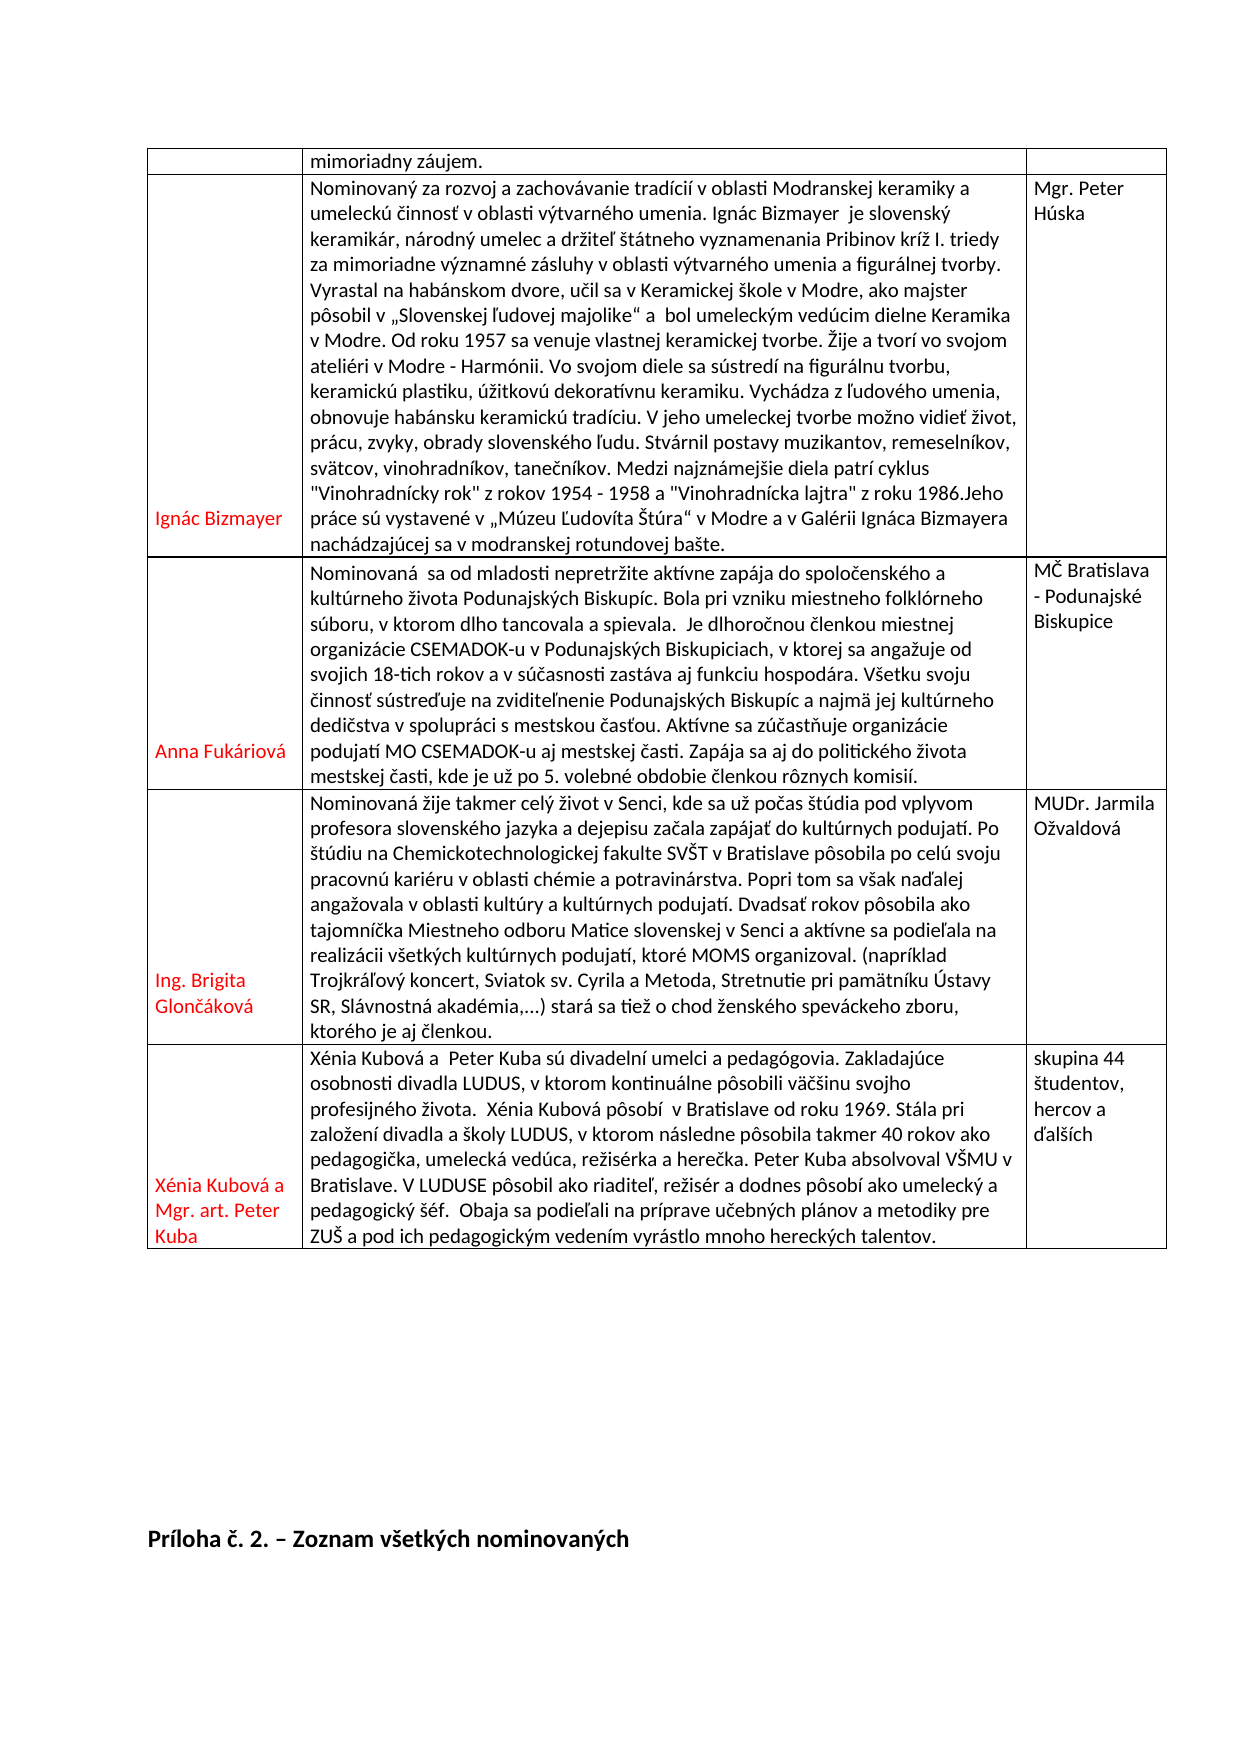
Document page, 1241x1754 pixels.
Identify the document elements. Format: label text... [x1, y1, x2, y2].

table_cell Ignác Bizmayer [148, 175, 302, 556]
table_cell Nominovaný za rozvoj a zachovávanie tradícií v oblasti Modranskej keramiky a umeleckú činnosť v oblasti výtvarného umenia. Ignác Bizmayer je slovenský keramikár, národný umelec a držiteľ štátneho vyznamenania Pribinov kríž I. triedy za mimoriadne významné zásluhy v oblasti výtvarného umenia a figurálnej tvorby. Vyrastal na habánskom dvore, učil sa v Keramickej škole v Modre, ako majster pôsobil v „Slovenskej ľudovej majolike“ a bol umeleckým vedúcim dielne Keramika v Modre. Od roku 1957 sa venuje vlastnej keramickej tvorbe. Žije a tvorí vo svojom ateliéri v Modre - Harmónii. Vo svojom diele sa sústredí na figurálnu tvorbu, keramickú plastiku, úžitkovú dekoratívnu keramiku. Vychádza z ľudového umenia, obnovuje habánsku keramickú tradíciu. V jeho umeleckej tvorbe možno vidieť život, prácu, zvyky, obrady slovenského ľudu. Stvárnil postavy muzikantov, remeselníkov, svätcov, vinohradníkov, tanečníkov. Medzi najznámejšie diela patrí cyklus "Vinohradnícky rok" z rokov 1954 - 1958 a "Vinohradnícka lajtra" z roku 1986.Jeho práce sú vystavené v „Múzeu Ľudovíta Štúra“ v Modre a v Galérii Ignáca Bizmayera nachádzajúcej sa v modranskej rotundovej bašte. [303, 175, 1026, 556]
table_cell Xénia Kubová a Peter Kuba sú divadelní umelci a pedagógovia. Zakladajúce osobnosti divadla LUDUS, v ktorom kontinuálne pôsobili väčšinu svojho profesijného života. Xénia Kubová pôsobí v Bratislave od roku 1969. Stála pri založení divadla a školy LUDUS, v ktorom následne pôsobila takmer 40 rokov ako pedagogička, umelecká vedúca, režisérka a herečka. Peter Kuba absolvoval VŠMU v Bratislave. V LUDUSE pôsobil ako riaditeľ, režisér a dodnes pôsobí ako umelecký a pedagogický šéf. Obaja sa podieľali na príprave učebných plánov a metodiky pre ZUŠ a pod ich pedagogickým vedením vyrástlo mnoho hereckých talentov. [303, 1045, 1026, 1248]
table_cell Nominovaná sa od mladosti nepretržite aktívne zapája do spoločenského a kultúrneho života Podunajských Biskupíc. Bola pri vzniku miestneho folklórneho súboru, v ktorom dlho tancovala a spievala. Je dlhoročnou členkou miestnej organizácie CSEMADOK-u v Podunajských Biskupiciach, v ktorej sa angažuje od svojich 18-tich rokov a v súčasnosti zastáva aj funkciu hospodára. Všetku svoju činnosť sústreďuje na zviditeľnenie Podunajských Biskupíc a najmä jej kultúrneho dedičstva v spolupráci s mestskou časťou. Aktívne sa zúčastňuje organizácie podujatí MO CSEMADOK-u aj mestskej časti. Zapája sa aj do politického života mestskej časti, kde je už po 5. volebné obdobie členkou rôznych komisií. [303, 558, 1026, 789]
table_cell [1027, 149, 1166, 174]
text Príloha č. 2. – Zoznam všetkých nominovaných [148, 1524, 1093, 1554]
table_cell MČ Bratislava - Podunajské Biskupice [1027, 558, 1166, 789]
table_cell Xénia Kubová a Mgr. art. Peter Kuba [148, 1045, 302, 1248]
table_cell Nominovaná žije takmer celý život v Senci, kde sa už počas štúdia pod vplyvom profesora slovenského jazyka a dejepisu začala zapájať do kultúrnych podujatí. Po štúdiu na Chemickotechnologickej fakulte SVŠT v Bratislave pôsobila po celú svoju pracovnú kariéru v oblasti chémie a potravinárstva. Popri tom sa však naďalej angažovala v oblasti kultúry a kultúrnych podujatí. Dvadsať rokov pôsobila ako tajomníčka Miestneho odboru Matice slovenskej v Senci a aktívne sa podieľala na realizácii všetkých kultúrnych podujatí, ktoré MOMS organizoval. (napríklad Trojkráľový koncert, Sviatok sv. Cyrila a Metoda, Stretnutie pri pamätníku Ústavy SR, Slávnostná akadémia,...) stará sa tiež o chod ženského speváckeho zboru, ktorého je aj členkou. [303, 790, 1026, 1044]
table_cell skupina 44 študentov, hercov a ďalších [1027, 1045, 1166, 1248]
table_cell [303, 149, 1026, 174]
table_cell Anna Fukáriová [148, 558, 302, 789]
table_cell Ing. Brigita Glončáková [148, 790, 302, 1044]
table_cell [148, 149, 302, 174]
table_cell Mgr. Peter Húska [1027, 175, 1166, 556]
table_cell MUDr. Jarmila Ožvaldová [1027, 790, 1166, 1044]
